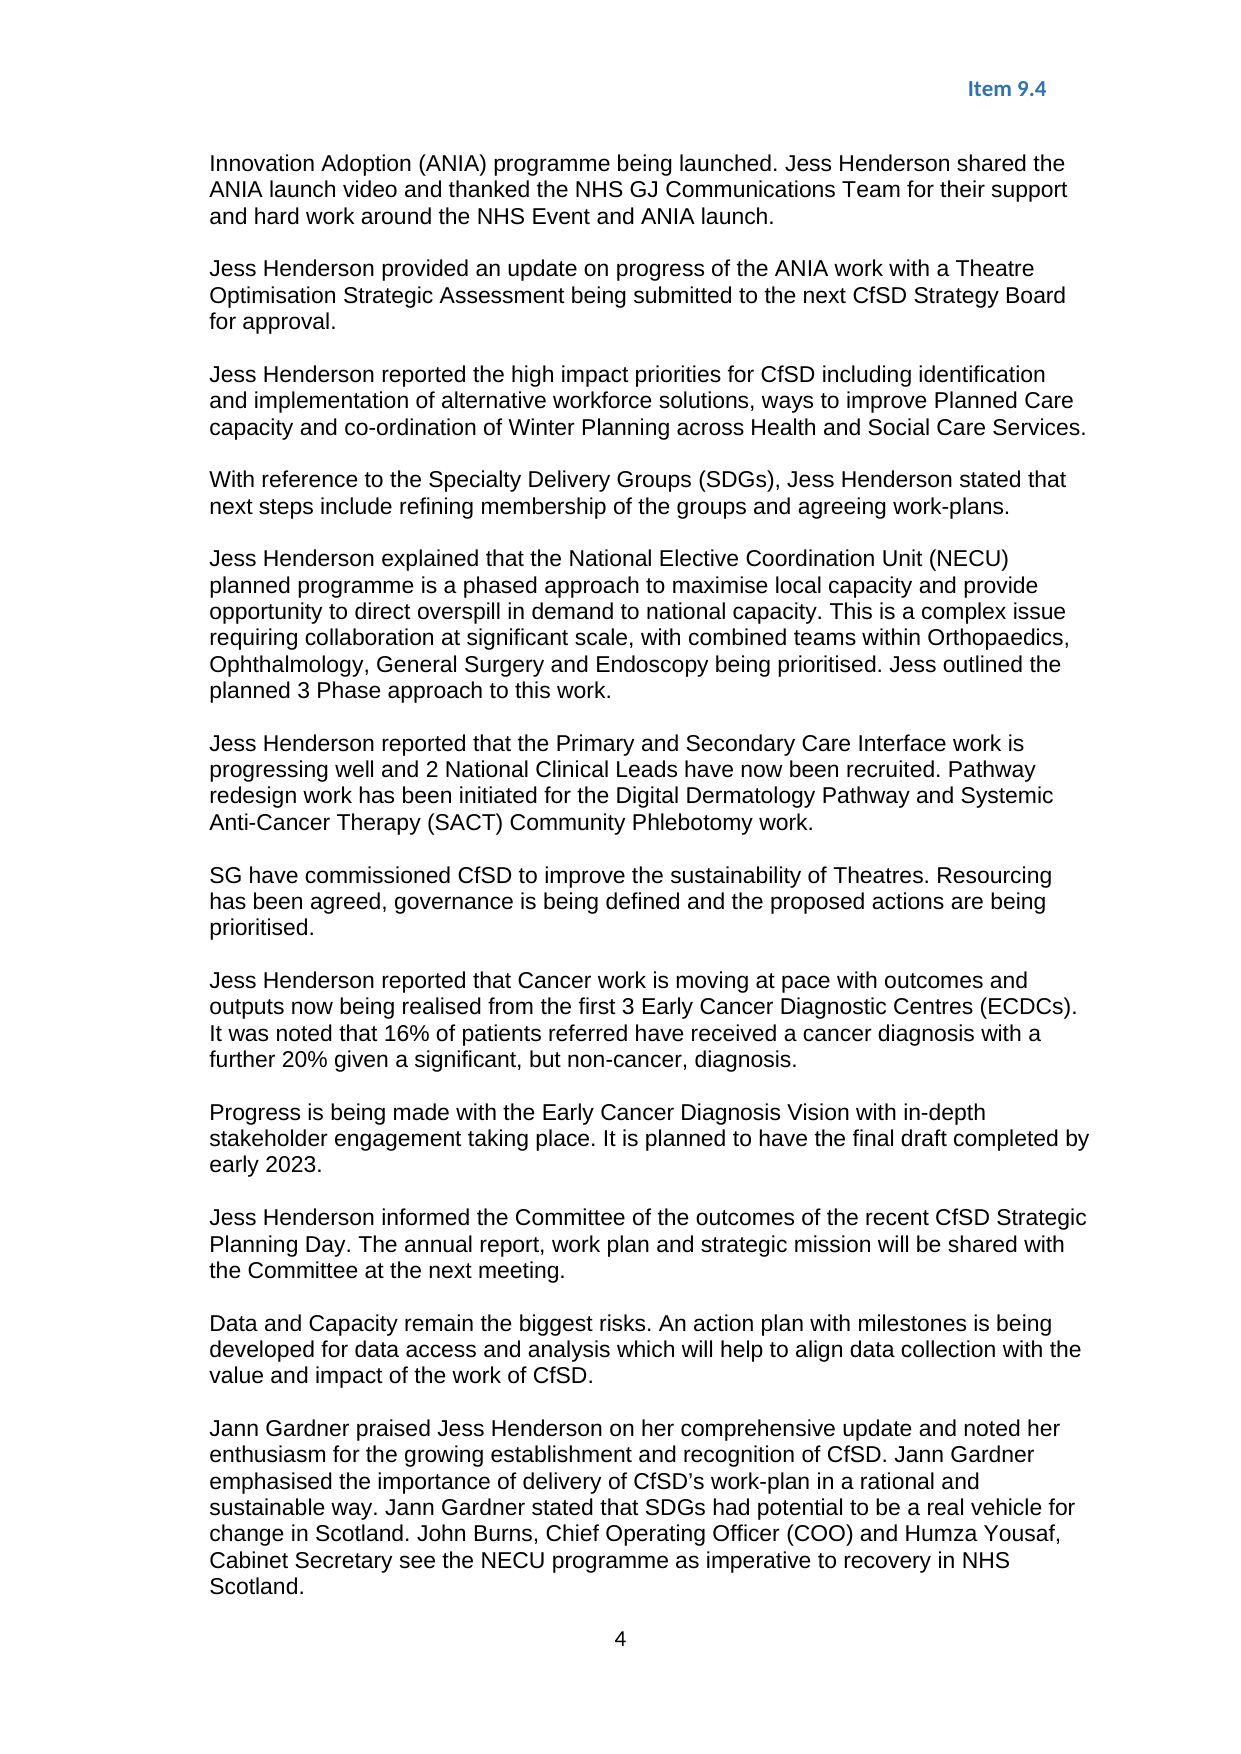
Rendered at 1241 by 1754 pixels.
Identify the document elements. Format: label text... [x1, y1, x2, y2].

text Jess Henderson provided an update on progress of the ANIA work with a Theatre Optimisation Strategic Assessment being submitted to the next CfSD Strategy Board for approval. [150, 255, 1090, 334]
text Jess Henderson reported that Cancer work is moving at pace with outcomes and outputs now being realised from the first 3 Early Cancer Diagnostic Centres (ECDCs). It was noted that 16% of patients referred have received a cancer diagnosis with a further 20% given a significant, but non-cancer, diagnosis. [150, 967, 1090, 1072]
text Progress is being made with the Early Cancer Diagnosis Vision with in-depth stakeholder engagement taking place. It is planned to have the final draft completed by early 2023. [150, 1099, 1090, 1178]
text Jess Henderson reported the high impact priorities for CfSD including identification and implementation of alternative workforce solutions, ways to improve Planned Care capacity and co-ordination of Winter Planning across Health and Social Care Services. [150, 361, 1090, 440]
text With reference to the Specialty Delivery Groups (SDGs), Jess Henderson stated that next steps include refining membership of the groups and agreeing work-plans. [150, 466, 1090, 519]
text SG have commissioned CfSD to improve the sustainability of Theatres. Resourcing has been agreed, governance is being defined and the proposed actions are being prioritised. [150, 862, 1090, 941]
text Jess Henderson explained that the National Elective Coordination Unit (NECU) planned programme is a phased approach to maximise local capacity and provide opportunity to direct overspill in demand to national capacity. This is a complex issue requiring collaboration at significant scale, with combined teams within Orthopaedics, Ophthalmology, General Surgery and Endoscopy being prioritised. Jess outlined the planned 3 Phase approach to this work. [150, 545, 1090, 703]
text Jess Henderson reported that the Primary and Secondary Care Interface work is progressing well and 2 National Clinical Leads have now been recruited. Pathway redesign work has been initiated for the Digital Dermatology Pathway and Systemic Anti-Cancer Therapy (SACT) Community Phlebotomy work. [150, 730, 1090, 835]
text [150, 150, 1090, 229]
text Jann Gardner praised Jess Henderson on her comprehensive update and noted her enthusiasm for the growing establishment and recognition of CfSD. Jann Gardner emphasised the importance of delivery of CfSD’s work-plan in a rational and sustainable way. Jann Gardner stated that SDGs had potential to be a real vehicle for change in Scotland. John Burns, Chief Operating Officer (COO) and Humza Yousaf, Cabinet Secretary see the NECU programme as imperative to recovery in NHS Scotland. [150, 1415, 1090, 1599]
text Data and Capacity remain the biggest risks. An action plan with milestones is being developed for data access and analysis which will help to align data collection with the value and impact of the work of CfSD. [150, 1309, 1090, 1389]
text Jess Henderson informed the Committee of the outcomes of the recent CfSD Strategic Planning Day. The annual report, work plan and strategic mission will be shared with the Committee at the next meeting. [150, 1204, 1090, 1283]
